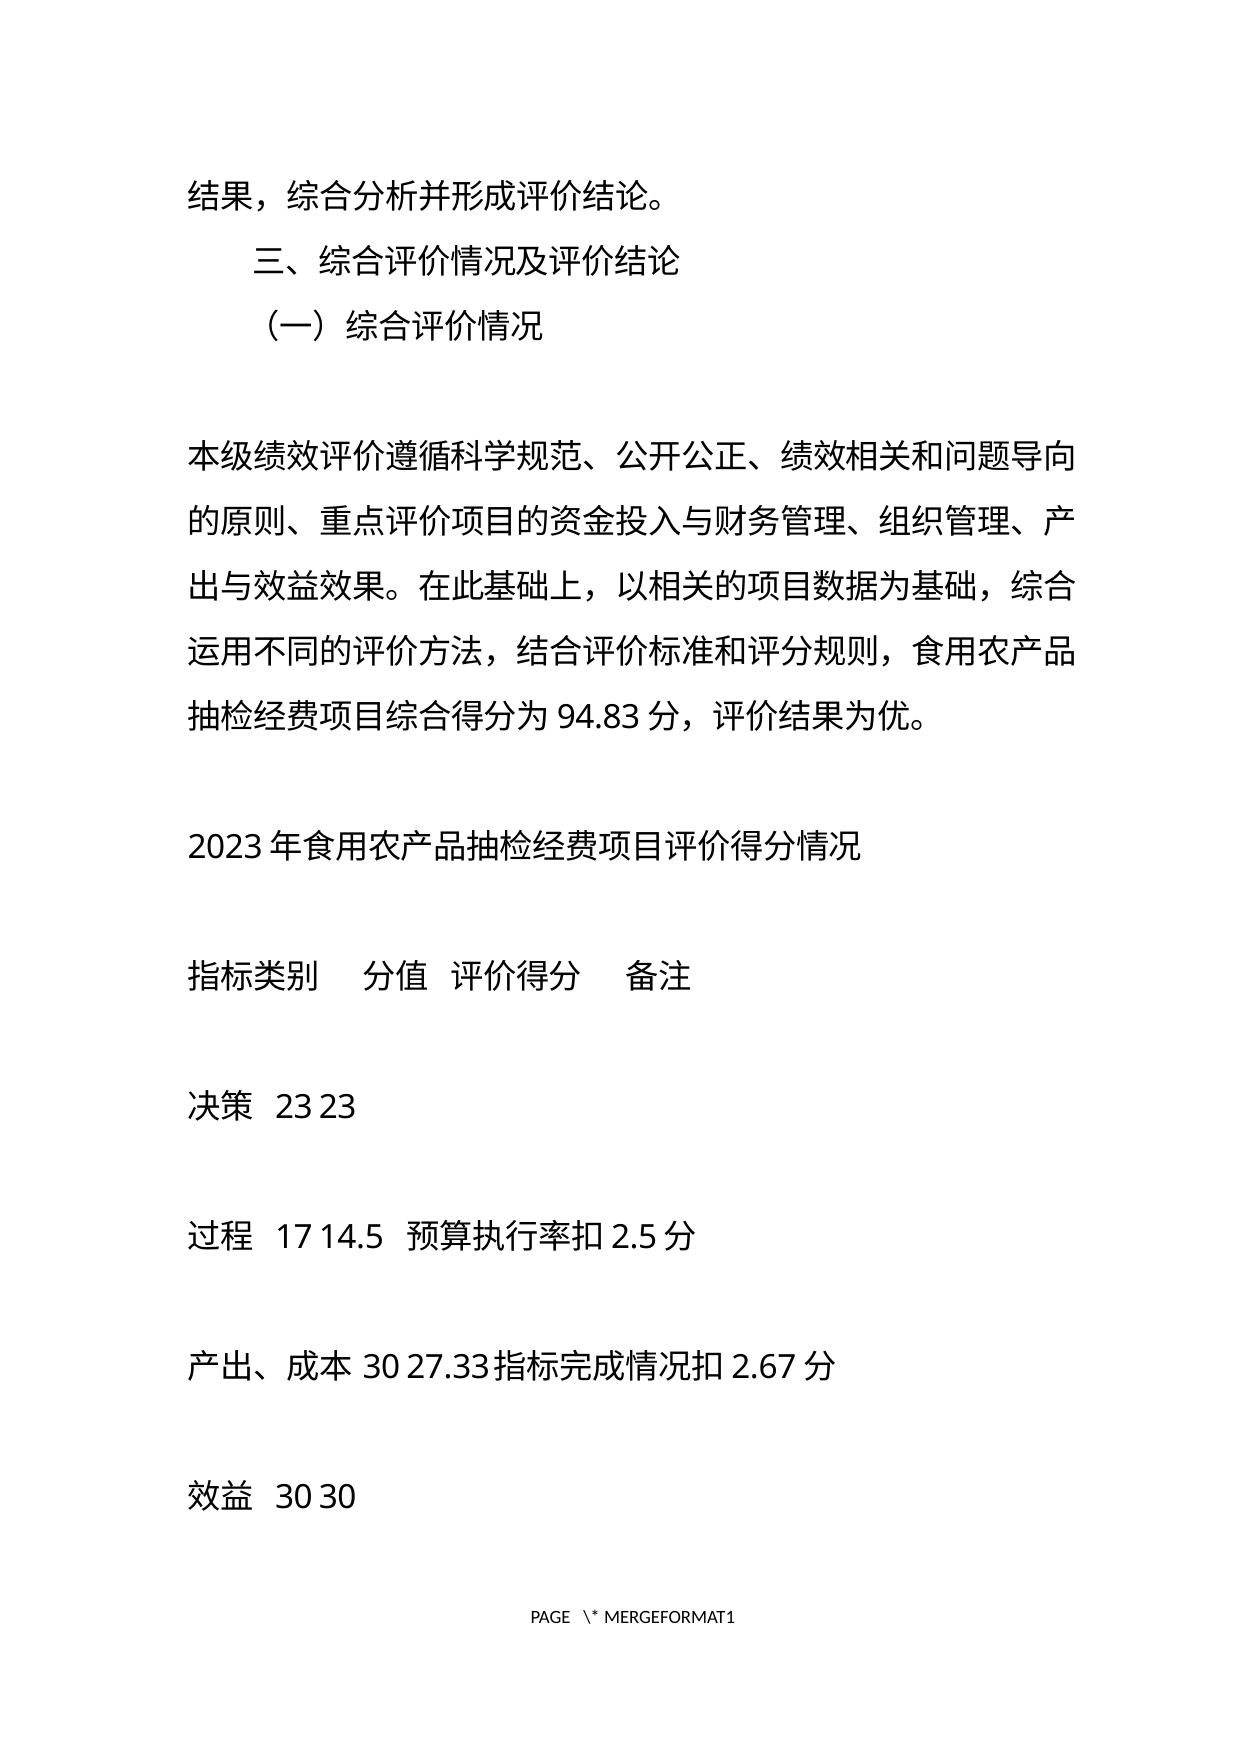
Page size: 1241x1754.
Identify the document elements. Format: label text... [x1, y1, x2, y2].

text 三、综合评价情况及评价结论 [187, 227, 1078, 292]
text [187, 162, 1078, 227]
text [187, 292, 1078, 1527]
